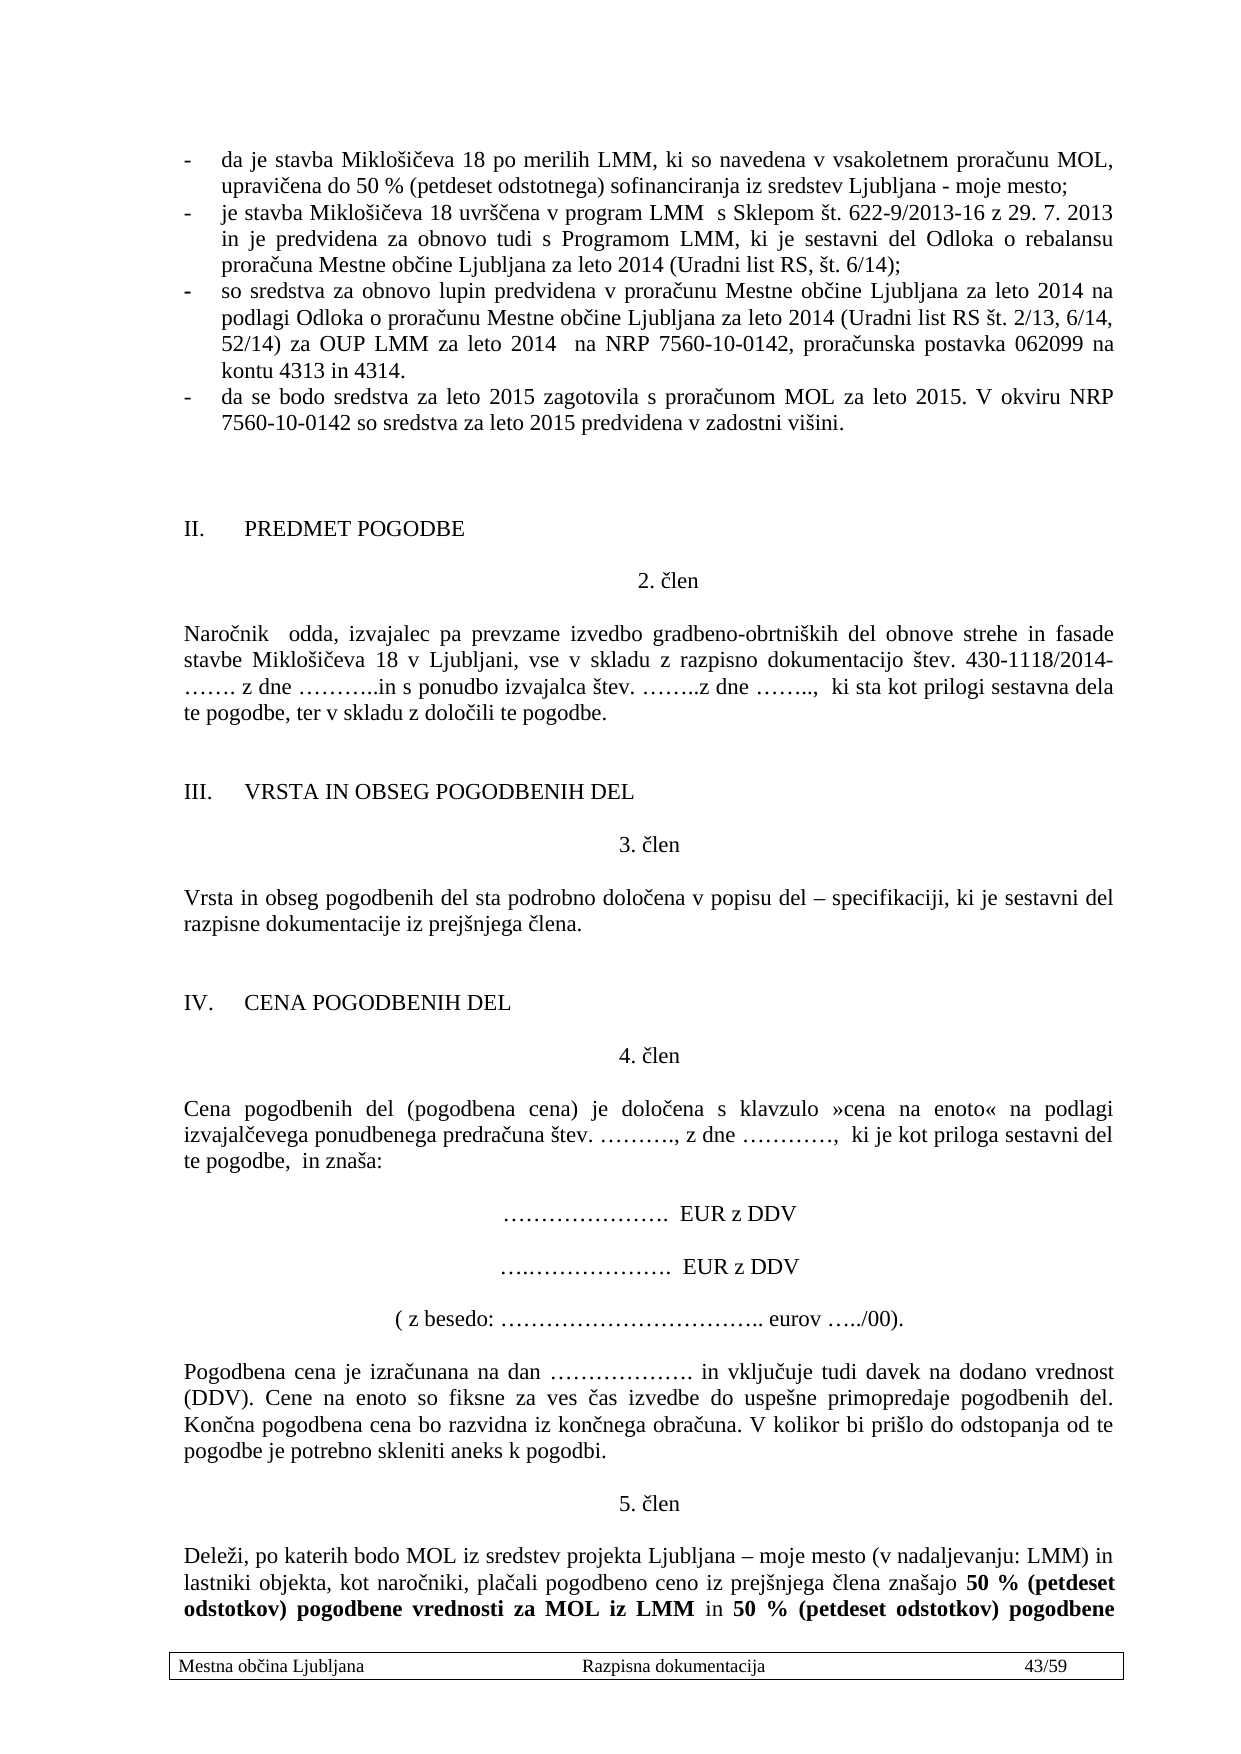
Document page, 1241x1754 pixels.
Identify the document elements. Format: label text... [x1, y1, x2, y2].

text 2. člen [221, 567, 1115, 594]
text Vrsta in obseg pogodbenih del sta podrobno določena v popisu del – specifikaciji, ki je sestavni del razpisne dokumentacije iz prejšnjega člena. [184, 884, 1115, 936]
list da se bodo sredstva za leto 2015 zagotovila s proračunom MOL za leto 2015. V okviru NRP 7560-10-0142 so sredstva za leto 2015 predvidena v zadostni višini. [184, 383, 1115, 436]
text 4. člen [184, 1042, 1115, 1068]
subtitle PREDMET POGODBE [184, 515, 1115, 541]
text 5. člen [184, 1490, 1115, 1516]
text …………………. EUR z DDV [184, 1200, 1115, 1226]
text 3. člen [184, 831, 1115, 857]
text ….………………. EUR z DDV [184, 1253, 1115, 1279]
list da je stavba Miklošičeva 18 po merilih LMM, ki so navedena v vsakoletnem proračunu MOL, upravičena do 50 % (petdeset odstotnega) sofinanciranja iz sredstev Ljubljana - moje mesto; [184, 146, 1115, 198]
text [184, 1543, 1115, 1622]
subtitle VRSTA IN OBSEG POGODBENIH DEL [184, 778, 1115, 805]
text Cena pogodbenih del (pogodbena cena) je določena s klavzulo »cena na enoto« na podlagi izvajalčevega ponudbenega predračuna štev. ………., z dne …………, ki je kot priloga sestavni del te pogodbe, in znaša: [184, 1094, 1115, 1174]
text ( z besedo: …………………………….. eurov …../00). [184, 1305, 1115, 1332]
text Naročnik odda, izvajalec pa prevzame izvedbo gradbeno-obrtniških del obnove strehe in fasade stavbe Miklošičeva 18 v Ljubljani, vse v skladu z razpisno dokumentacijo štev. 430-1118/2014-……. z dne ………..in s ponudbo izvajalca štev. ……..z dne …….., ki sta kot prilogi sestavna dela te pogodbe, ter v skladu z določili te pogodbe. [184, 620, 1115, 726]
list je stavba Miklošičeva 18 uvrščena v program LMM s Sklepom št. 622-9/2013-16 z 29. 7. 2013 in je predvidena za obnovo tudi s Programom LMM, ki je sestavni del Odloka o rebalansu proračuna Mestne občine Ljubljana za leto 2014 (Uradni list RS, št. 6/14); [184, 198, 1115, 278]
text Pogodbena cena je izračunana na dan ………………. in vključuje tudi davek na dodano vrednost (DDV). Cene na enoto so fiksne za ves čas izvedbe do uspešne primopredaje pogodbenih del. Končna pogodbena cena bo razvidna iz končnega obračuna. V kolikor bi prišlo do odstopanja od te pogodbe je potrebno skleniti aneks k pogodbi. [184, 1358, 1115, 1463]
list so sredstva za obnovo lupin predvidena v proračunu Mestne občine Ljubljana za leto 2014 na podlagi Odloka o proračunu Mestne občine Ljubljana za leto 2014 (Uradni list RS št. 2/13, 6/14, 52/14) za OUP LMM za leto 2014 na NRP 7560-10-0142, proračunska postavka 062099 na kontu 4313 in 4314. [184, 278, 1115, 383]
subtitle CENA POGODBENIH DEL [184, 989, 1115, 1016]
